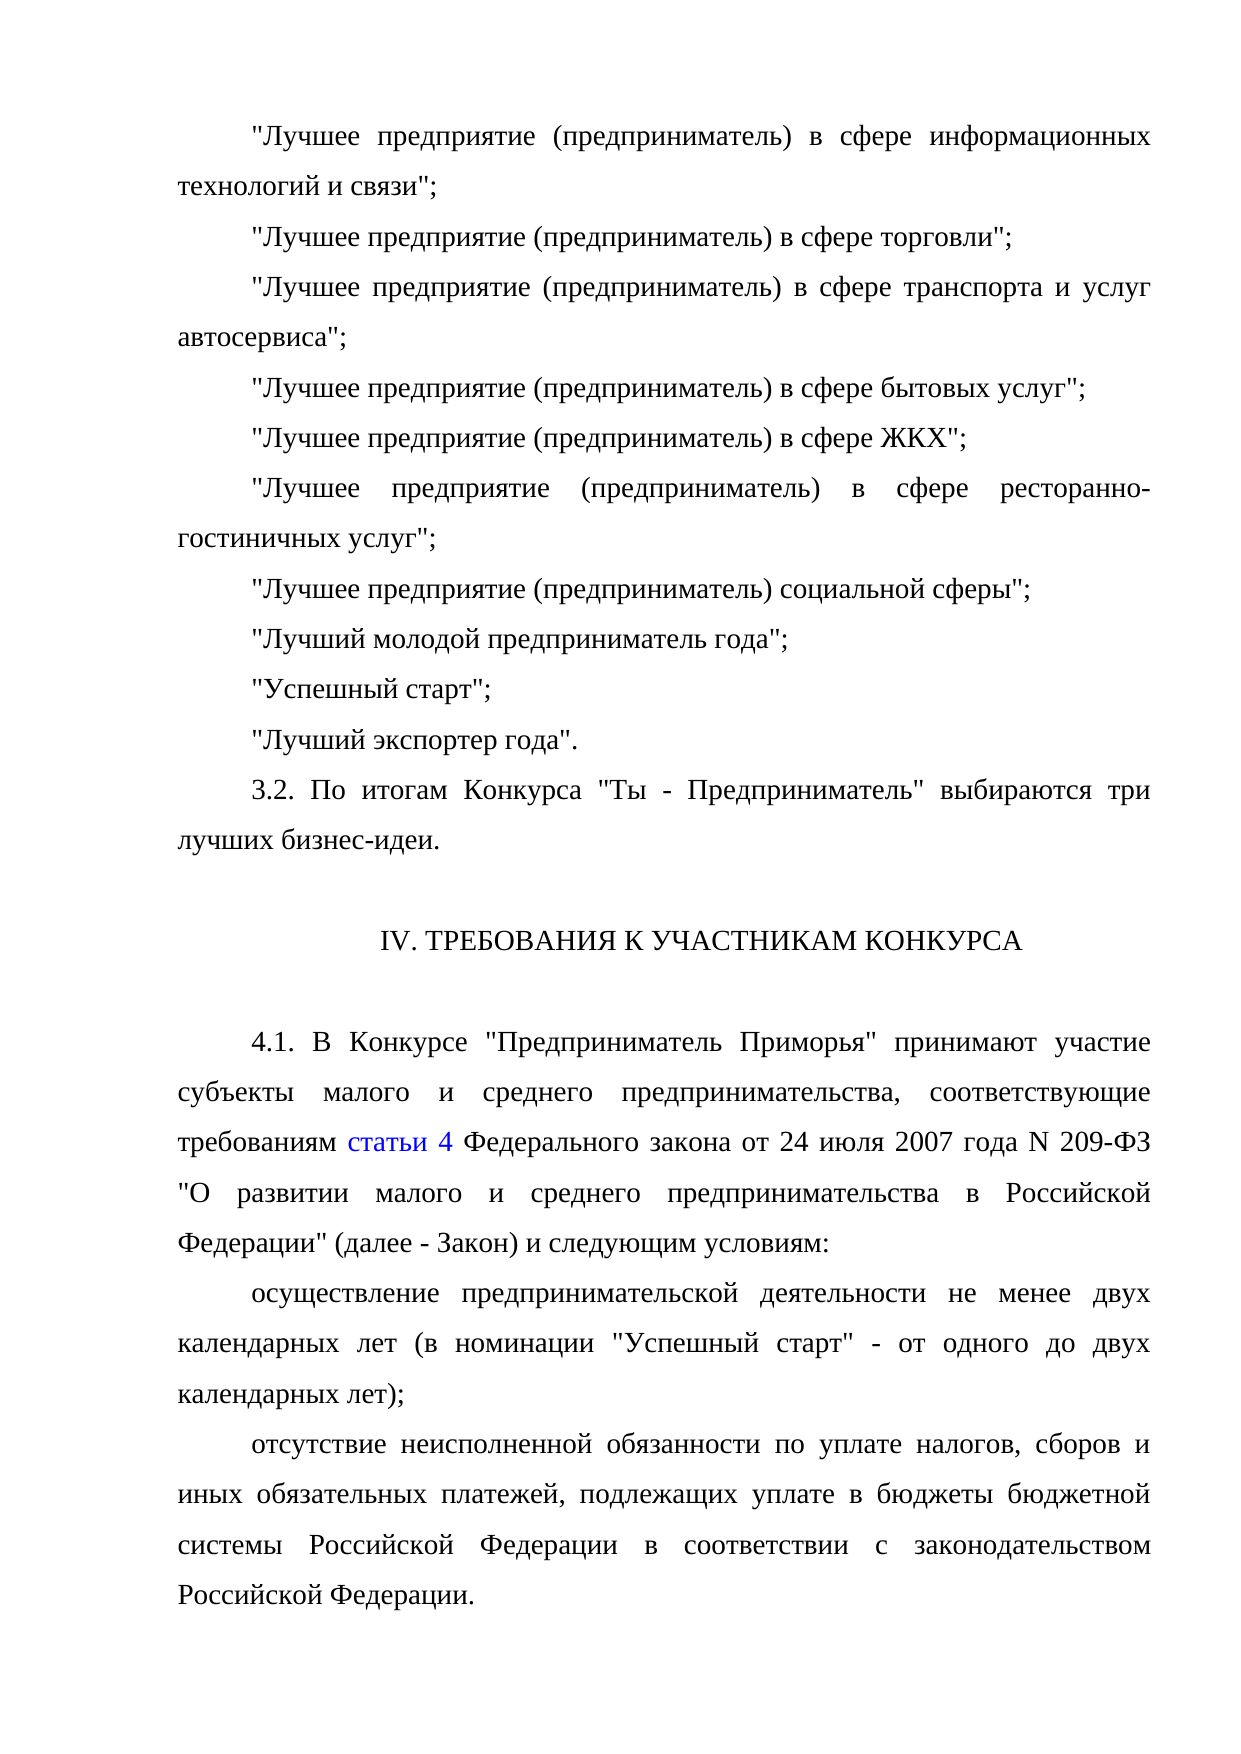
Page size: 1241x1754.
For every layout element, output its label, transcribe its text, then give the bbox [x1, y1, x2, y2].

text "Лучший молодой предприниматель года"; [177, 621, 1152, 655]
text "Лучший экспортер года". [177, 722, 1152, 755]
text отсутствие неисполненной обязанности по уплате налогов, сборов и иных обязательных платежей, подлежащих уплате в бюджеты бюджетной системы Российской Федерации в соответствии с законодательством Российской Федерации. [177, 1426, 1152, 1611]
text осуществление предпринимательской деятельности не менее двух календарных лет (в номинации "Успешный старт" - от одного до двух календарных лет); [177, 1275, 1152, 1409]
text "Успешный старт"; [177, 672, 1152, 705]
text IV. ТРЕБОВАНИЯ К УЧАСТНИКАМ КОНКУРСА [177, 923, 1152, 957]
text "Лучшее предприятие (предприниматель) социальной сферы"; [177, 571, 1152, 604]
text "Лучшее предприятие (предприниматель) в сфере бытовых услуг"; [177, 370, 1152, 403]
text 3.2. По итогам Конкурса "Ты - Предприниматель" выбираются три лучших бизнес-идеи. [177, 772, 1152, 856]
text 4.1. В Конкурсе "Предприниматель Приморья" принимают участие субъекты малого и среднего предпринимательства, соответствующие требованиям статьи 4 Федерального закона от 24 июля 2007 года N 209-ФЗ "О развитии малого и среднего предпринимательства в Российской Федерации" (далее - Закон) и следующим условиям: [177, 1024, 1152, 1258]
text "Лучшее предприятие (предприниматель) в сфере торговли"; [177, 219, 1152, 252]
text "Лучшее предприятие (предприниматель) в сфере информационных технологий и связи"; [177, 118, 1152, 202]
text "Лучшее предприятие (предприниматель) в сфере транспорта и услуг автосервиса"; [177, 269, 1152, 353]
text "Лучшее предприятие (предприниматель) в сфере ресторанно-гостиничных услуг"; [177, 470, 1152, 554]
text "Лучшее предприятие (предприниматель) в сфере ЖКХ"; [177, 420, 1152, 453]
